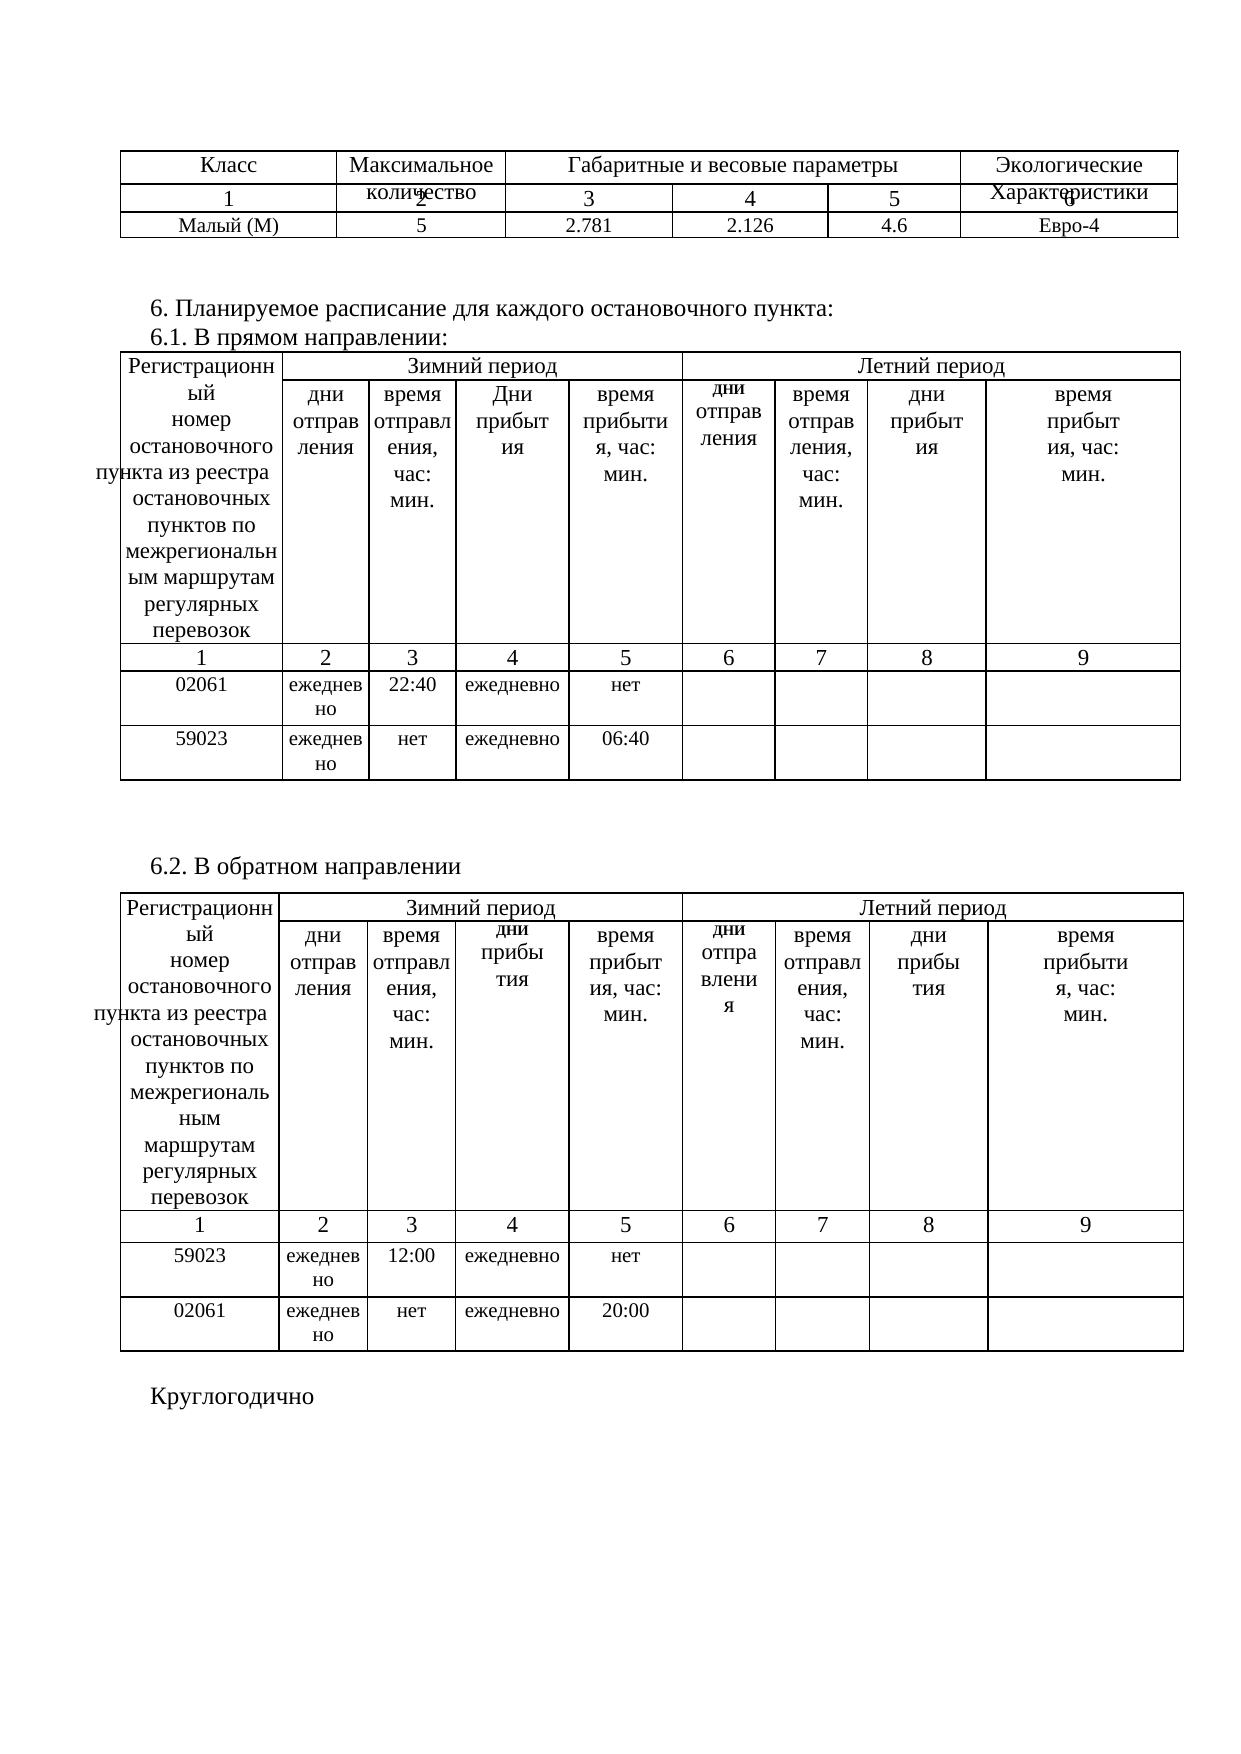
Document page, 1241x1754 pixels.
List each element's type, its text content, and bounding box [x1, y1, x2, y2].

table_cell ежедневно [457, 672, 568, 725]
table_cell [776, 726, 867, 779]
table_cell [776, 1298, 869, 1350]
table_cell 5 [337, 213, 505, 237]
table_cell нет [570, 672, 682, 725]
table_cell ежедневно [283, 672, 368, 725]
table_cell 4 [456, 1211, 568, 1242]
table_cell 3 [370, 644, 455, 670]
table_cell время прибыти я, час: мин. [989, 922, 1183, 1210]
table_cell ежедневно [280, 1243, 367, 1296]
table_cell 6 [683, 644, 774, 670]
table_cell время прибыт ия, час: мин. [987, 381, 1180, 642]
table_cell 59023 [121, 726, 282, 779]
table_cell 1 [121, 644, 282, 670]
table_cell 2 [280, 1211, 367, 1242]
text 6.2. В обратном направлении [150, 851, 1090, 879]
table_cell 8 [868, 644, 985, 670]
table_cell 4 [457, 644, 568, 670]
table_cell 2 [283, 644, 368, 670]
table_cell дни отправ ления [280, 922, 367, 1210]
table_header Летний период [683, 894, 1183, 920]
table_cell 2 [337, 185, 505, 211]
table_cell [683, 1243, 775, 1296]
table_cell 4 [673, 185, 827, 211]
table_cell 2.781 [506, 213, 672, 237]
table_cell 9 [989, 1211, 1183, 1242]
table_cell 59023 [121, 1243, 278, 1296]
table_cell [870, 1243, 987, 1296]
table_cell дни отправ ления [283, 381, 368, 642]
table_header Габаритные и весовые параметры [506, 152, 960, 183]
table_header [337, 152, 505, 183]
table_cell ежедневно [456, 1298, 568, 1350]
table_cell [776, 1243, 869, 1296]
table_cell 5 [570, 1211, 682, 1242]
table_cell 7 [776, 1211, 869, 1242]
table_cell ежедневно [457, 726, 568, 779]
table_cell ДНИ отправ ления [683, 381, 774, 642]
table_cell [683, 726, 774, 779]
table_cell [870, 1298, 987, 1350]
table_cell [987, 672, 1180, 725]
table_cell 1 [121, 185, 336, 211]
table_cell [776, 672, 867, 725]
table_header Летний период [683, 353, 1180, 379]
table_cell 22:40 [370, 672, 455, 725]
table_cell 06:40 [570, 726, 682, 779]
table_cell время прибыти я, час: мин. [570, 381, 682, 642]
table_cell 02061 [121, 1298, 278, 1350]
table_cell 3 [506, 185, 672, 211]
table_cell дни прибы тия [870, 922, 987, 1210]
table_cell нет [368, 1298, 455, 1350]
table_header Регистрационный номер остановочного пункта из реестра остановочных пунктов по межрегиональным маршрутам регулярных перевозок [121, 353, 282, 642]
table_cell время отправл ения, час: мин. [776, 922, 869, 1210]
table_cell 2.126 [673, 213, 827, 237]
table_cell [989, 1298, 1183, 1350]
table_header Зимний период [283, 353, 682, 379]
table_cell 5 [570, 644, 682, 670]
table_cell 6 [961, 185, 1177, 211]
table_cell ДНИ отпра влени я [683, 922, 775, 1210]
table_cell ежедневно [280, 1298, 367, 1350]
table_cell 20:00 [570, 1298, 682, 1350]
table_cell ежедневно [456, 1243, 568, 1296]
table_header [961, 152, 1177, 183]
table_cell [683, 672, 774, 725]
table_header Класс [121, 152, 336, 183]
table_cell [868, 726, 985, 779]
table_cell Дни прибыт ия [457, 381, 568, 642]
table_cell нет [570, 1243, 682, 1296]
table_cell дни прибыт ия [868, 381, 985, 642]
table_header Регистрационный номер остановочного пункта из реестра остановочных пунктов по межрегиональным маршрутам регулярных перевозок [121, 894, 278, 1210]
table_cell 6 [683, 1211, 775, 1242]
table_cell 1 [121, 1211, 278, 1242]
table_cell Малый (М) [121, 213, 336, 237]
table_cell время отправл ения, час: мин. [370, 381, 455, 642]
table_header Зимний период [280, 894, 682, 920]
table_cell [987, 726, 1180, 779]
table_cell 9 [987, 644, 1180, 670]
table_cell 4.6 [829, 213, 960, 237]
table_cell ДНИ прибы тия [456, 922, 568, 1210]
table_cell 8 [870, 1211, 987, 1242]
table_cell 7 [776, 644, 867, 670]
table_cell время отправ ления, час: мин. [776, 381, 867, 642]
table_cell 3 [368, 1211, 455, 1242]
table_cell 12:00 [368, 1243, 455, 1296]
table_cell ежедневно [283, 726, 368, 779]
table_cell время прибыт ия, час: мин. [570, 922, 682, 1210]
table_cell 02061 [121, 672, 282, 725]
table_cell 5 [829, 185, 960, 211]
table_cell [989, 1243, 1183, 1296]
text Круглогодично [150, 1381, 1090, 1409]
text 6. Планируемое расписание для каждого остановочного пункта: [150, 293, 1090, 322]
table_cell [868, 672, 985, 725]
table_cell нет [370, 726, 455, 779]
text 6.1. В прямом направлении: [150, 322, 1090, 351]
table_cell [683, 1298, 775, 1350]
table_cell время отправл ения, час: мин. [368, 922, 455, 1210]
table_cell Евро-4 [961, 213, 1177, 237]
